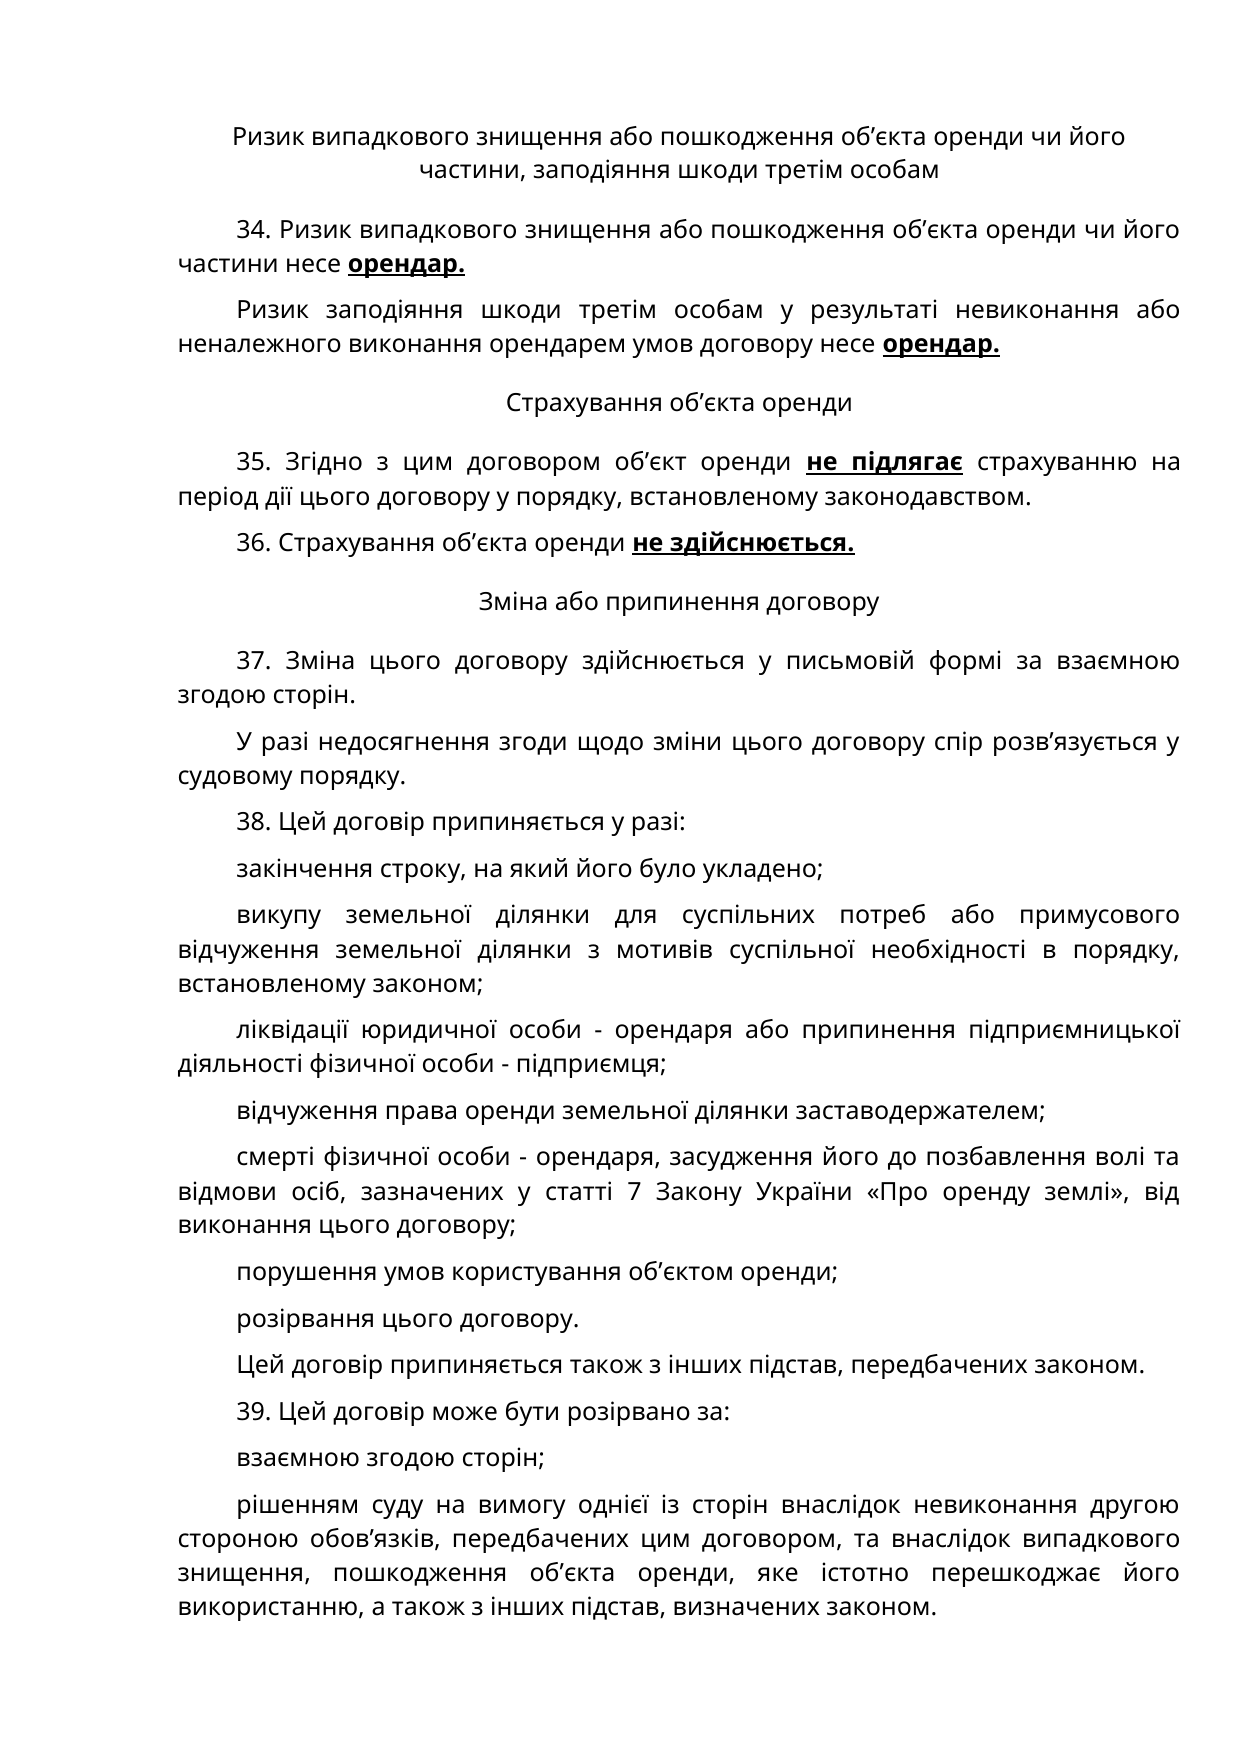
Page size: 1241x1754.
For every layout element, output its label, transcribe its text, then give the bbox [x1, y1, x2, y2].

text рішенням суду на вимогу однієї із сторін внаслідок невиконання другою стороною обов’язків, передбачених цим договором, та внаслідок випадкового знищення, пошкодження об’єкта оренди, яке істотно перешкоджає його використанню, а також з інших підстав, визначених законом. [177, 1487, 1181, 1623]
text Страхування об’єкта оренди [177, 385, 1181, 419]
text ліквідації юридичної особи - орендаря або припинення підприємницької діяльності фізичної особи - підприємця; [177, 1012, 1181, 1080]
text смерті фізичної особи - орендаря, засудження його до позбавлення волі та відмови осіб, зазначених у статті 7 Закону України «Про оренду землі», від виконання цього договору; [177, 1139, 1181, 1241]
text 38. Цей договір припиняється у разі: [177, 804, 1181, 838]
text розірвання цього договору. [177, 1300, 1181, 1334]
text 36. Страхування об’єкта оренди не здійснюється. [177, 525, 1181, 559]
text Ризик випадкового знищення або пошкодження об’єкта оренди чи його частини, заподіяння шкоди третім особам [177, 118, 1181, 186]
text відчуження права оренди земельної ділянки заставодержателем; [177, 1092, 1181, 1127]
text 35. Згідно з цим договором об’єкт оренди не підлягає страхуванню на період дії цього договору у порядку, встановленому законодавством. [177, 444, 1181, 512]
text У разі недосягнення згоди щодо зміни цього договору спір розв’язується у судовому порядку. [177, 723, 1181, 792]
text Ризик заподіяння шкоди третім особам у результаті невиконання або неналежного виконання орендарем умов договору несе орендар. [177, 292, 1181, 360]
text 37. Зміна цього договору здійснюється у письмовій формі за взаємною згодою сторін. [177, 643, 1181, 711]
text взаємною згодою сторін; [177, 1440, 1181, 1474]
text Зміна або припинення договору [177, 584, 1181, 618]
text викупу земельної ділянки для суспільних потреб або примусового відчуження земельної ділянки з мотивів суспільної необхідності в порядку, встановленому законом; [177, 897, 1181, 999]
text 39. Цей договір може бути розірвано за: [177, 1393, 1181, 1427]
text Цей договір припиняється також з інших підстав, передбачених законом. [177, 1347, 1181, 1381]
text 34. Ризик випадкового знищення або пошкодження об’єкта оренди чи його частини несе орендар. [177, 211, 1181, 279]
text порушення умов користування об’єктом оренди; [177, 1254, 1181, 1288]
text закінчення строку, на який його було укладено; [177, 851, 1181, 885]
